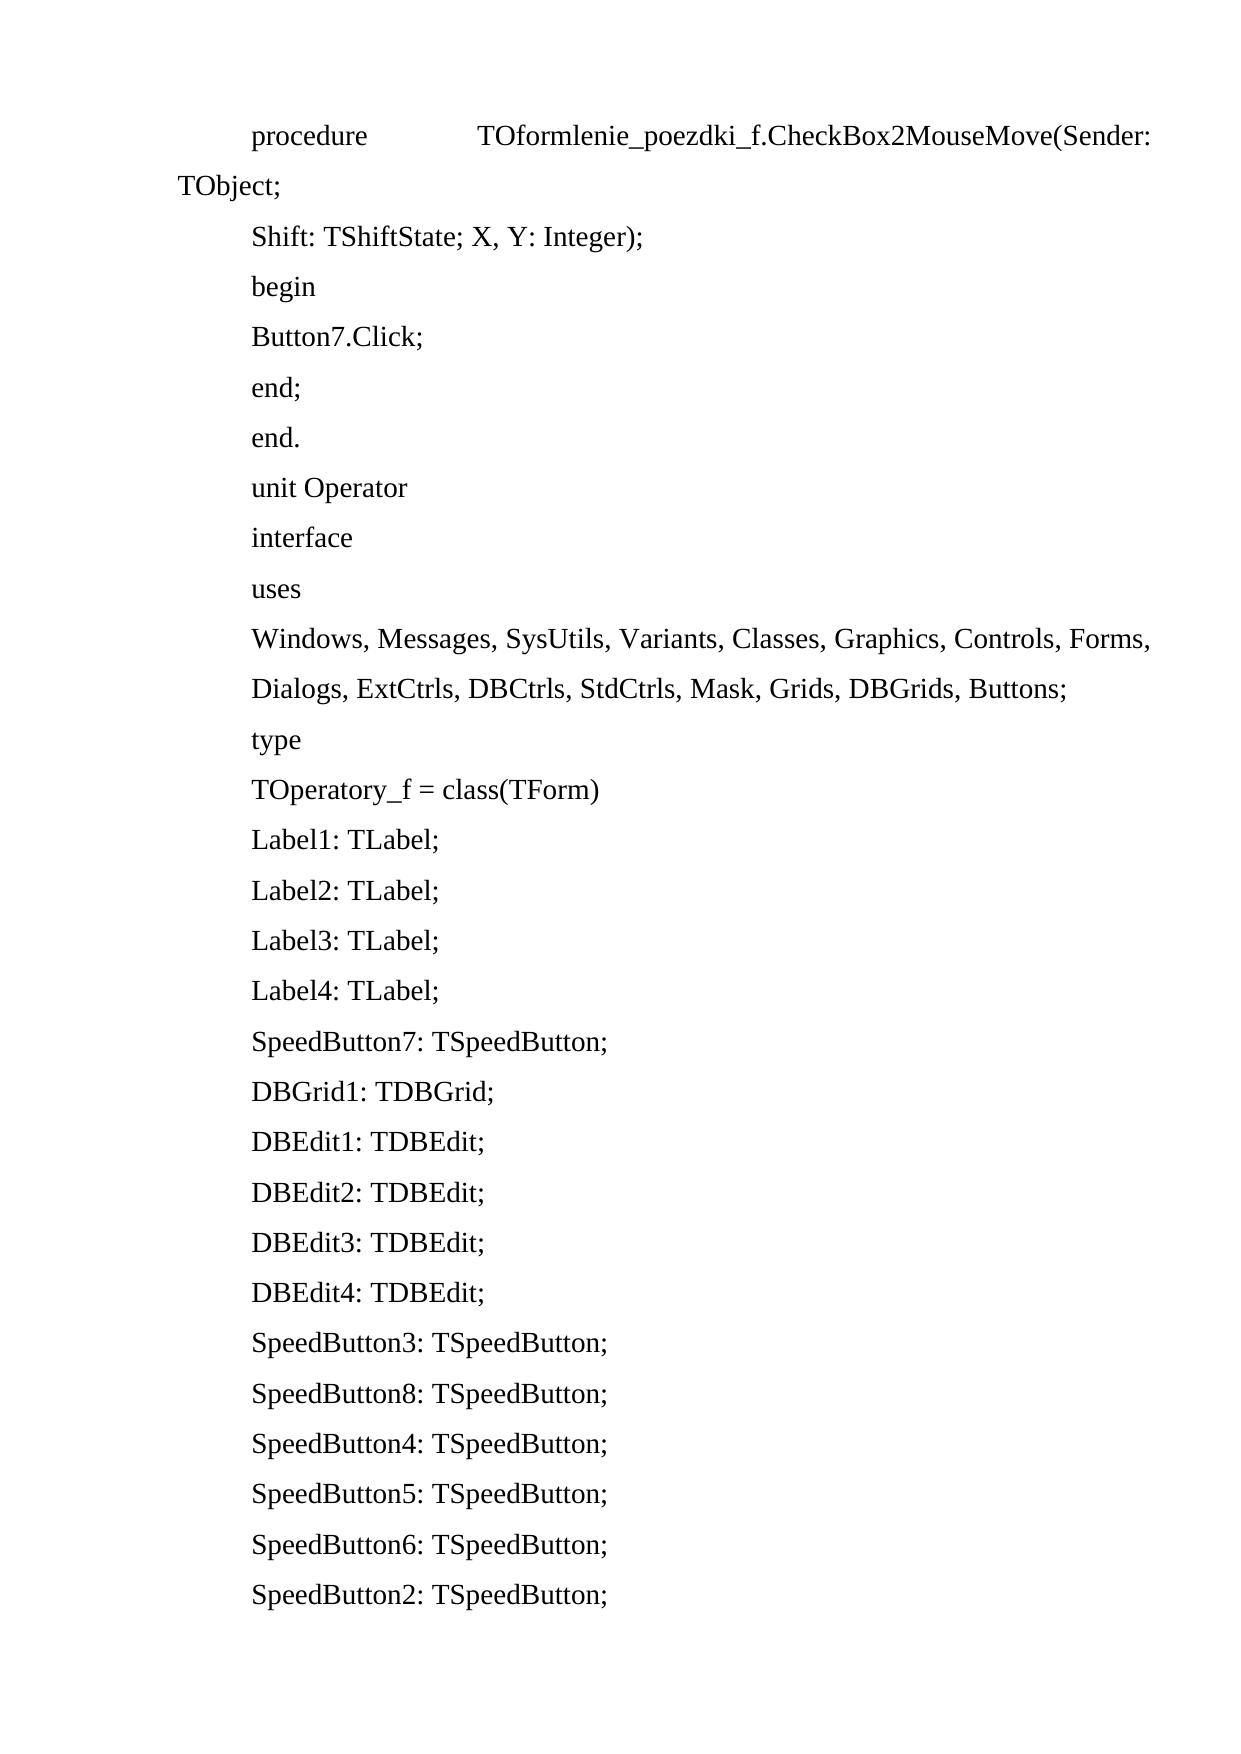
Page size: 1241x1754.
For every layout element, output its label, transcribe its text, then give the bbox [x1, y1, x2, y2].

text DBEdit3: TDBEdit; [177, 1225, 1152, 1258]
text SpeedButton4: TSpeedButton; [177, 1426, 1152, 1460]
text DBEdit1: TDBEdit; [177, 1124, 1152, 1158]
text TOperatory_f = class(TForm) [177, 772, 1152, 806]
text Label3: TLabel; [177, 923, 1152, 957]
text end; [177, 370, 1152, 403]
text Label4: TLabel; [177, 973, 1152, 1007]
text Label1: TLabel; [177, 822, 1152, 856]
text Shift: TShiftState; X, Y: Integer); [177, 219, 1152, 252]
text Label2: TLabel; [177, 873, 1152, 906]
text end. [177, 420, 1152, 453]
text SpeedButton7: TSpeedButton; [177, 1024, 1152, 1057]
text unit Operator [177, 470, 1152, 504]
text Dialogs, ExtCtrls, DBCtrls, StdCtrls, Mask, Grids, DBGrids, Buttons; [177, 672, 1152, 705]
text SpeedButton3: TSpeedButton; [177, 1326, 1152, 1359]
text SpeedButton2: TSpeedButton; [177, 1577, 1152, 1611]
text DBGrid1: TDBGrid; [177, 1074, 1152, 1108]
text SpeedButton5: TSpeedButton; [177, 1477, 1152, 1510]
text Button7.Click; [177, 319, 1152, 353]
text Windows, Messages, SysUtils, Variants, Classes, Graphics, Controls, Forms, [177, 621, 1152, 655]
text uses [177, 571, 1152, 604]
text DBEdit2: TDBEdit; [177, 1175, 1152, 1208]
text procedure TOformlenie_poezdki_f.CheckBox2MouseMove(Sender: TObject; [177, 118, 1152, 202]
text DBEdit4: TDBEdit; [177, 1275, 1152, 1309]
text SpeedButton8: TSpeedButton; [177, 1376, 1152, 1409]
text begin [177, 269, 1152, 303]
text type [177, 722, 1152, 755]
text SpeedButton6: TSpeedButton; [177, 1527, 1152, 1560]
text interface [177, 521, 1152, 554]
